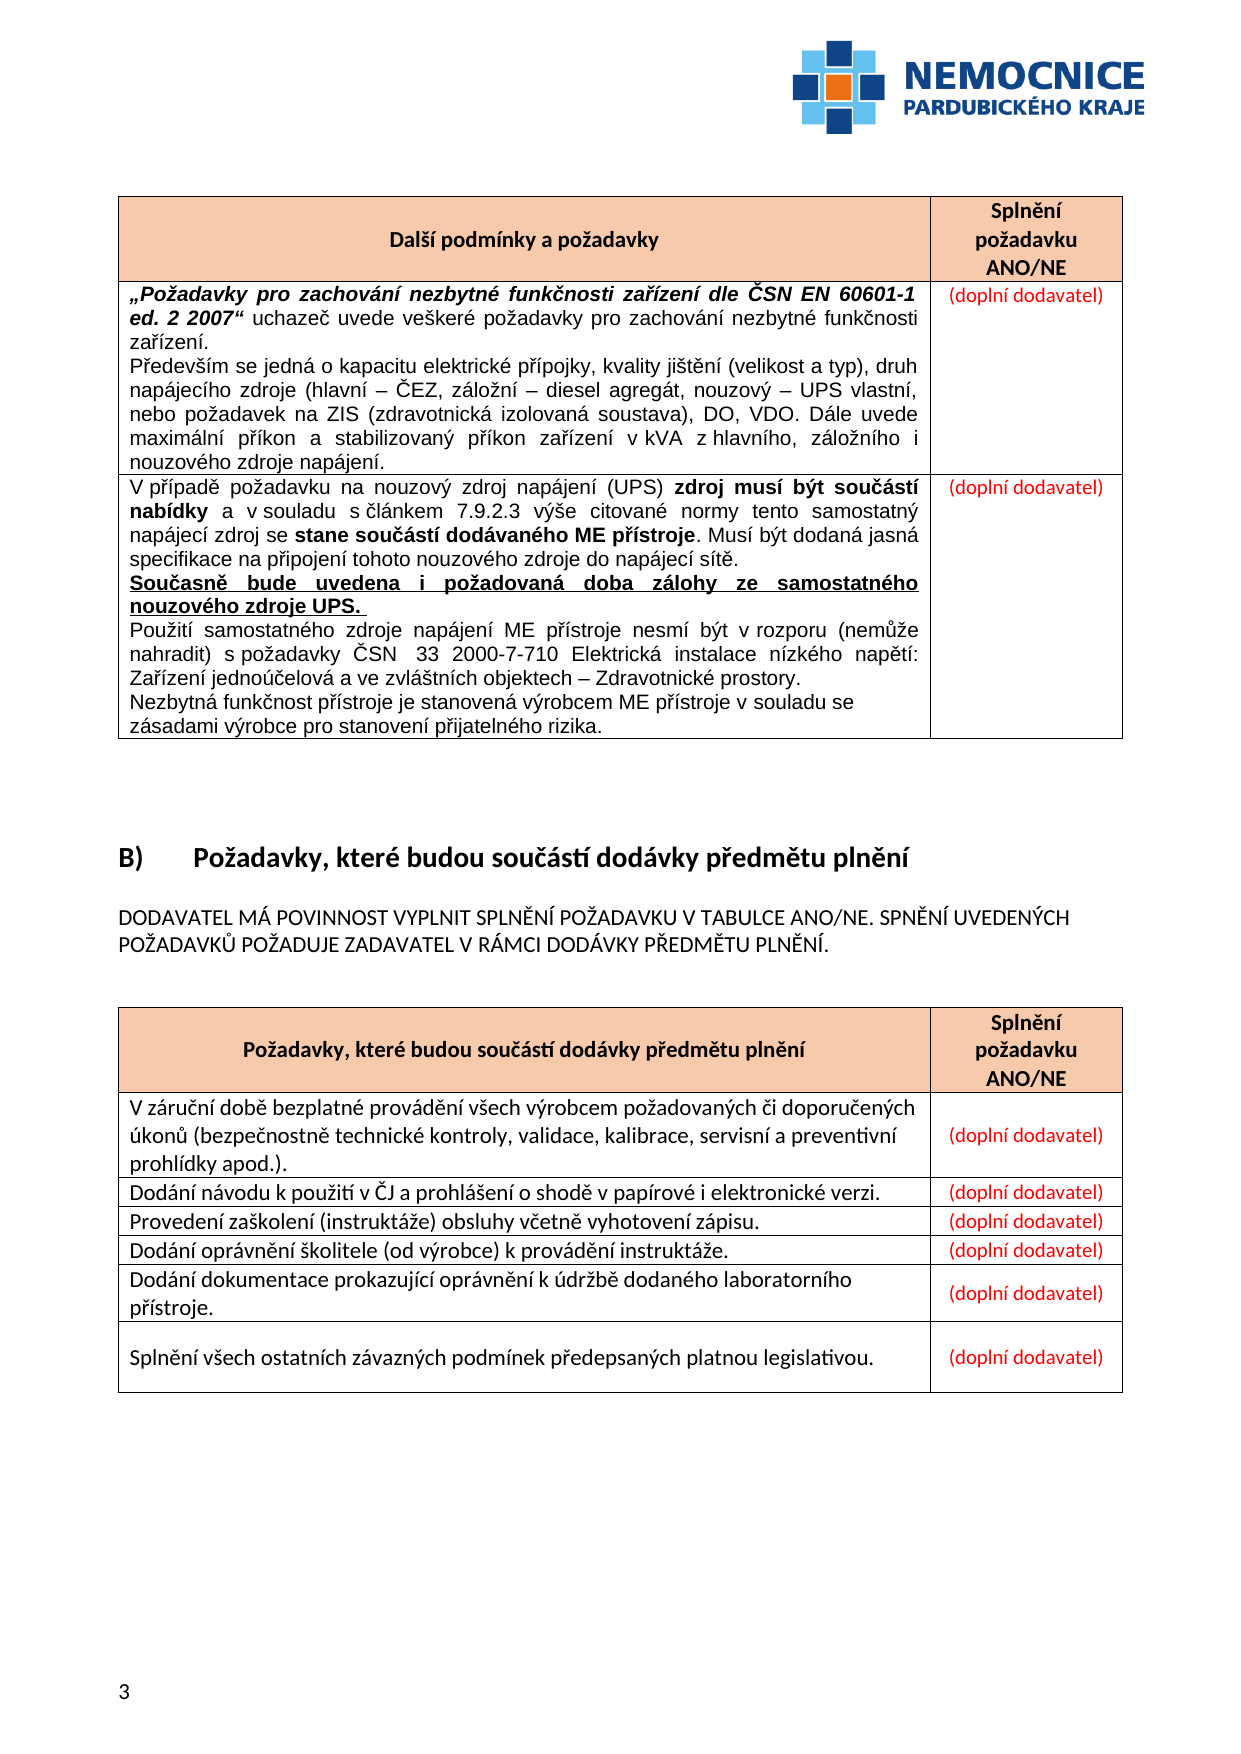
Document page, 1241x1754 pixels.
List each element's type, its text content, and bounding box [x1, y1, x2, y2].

table_cell (doplní dodavatel) [931, 282, 1122, 473]
table_cell (doplní dodavatel) [931, 1236, 1122, 1264]
table_cell (doplní dodavatel) [931, 1178, 1122, 1206]
text DODAVATEL MÁ POVINNOST VYPLNIT SPLNĚNÍ POŽADAVKU V TABULCE ANO/NE. SPNĚNÍ UVEDENÝCH POŽADAVKŮ POŽADUJE ZADAVATEL V RÁMCI DODÁVKY PŘEDMĚTU PLNĚNÍ. [118, 903, 1122, 959]
table_header Požadavky, které budou součástí dodávky předmětu plnění [119, 1008, 930, 1092]
table_cell (doplní dodavatel) [931, 475, 1122, 738]
table_header Splnění požadavku ANO/NE [931, 1008, 1122, 1092]
table_header Další podmínky a požadavky [119, 197, 930, 281]
table_cell (doplní dodavatel) [931, 1322, 1122, 1392]
table_cell Dodání oprávnění školitele (od výrobce) k provádění instruktáže. [119, 1236, 930, 1264]
table_cell Splnění všech ostatních závazných podmínek předepsaných platnou legislativou. [119, 1322, 930, 1392]
table_cell (doplní dodavatel) [931, 1265, 1122, 1321]
picture [791, 39, 1145, 135]
table_cell Provedení zaškolení (instruktáže) obsluhy včetně vyhotovení zápisu. [119, 1207, 930, 1235]
table_header Splnění požadavku ANO/NE [931, 197, 1122, 281]
table_cell V případě požadavku na nouzový zdroj napájení (UPS) zdroj musí být součástí nabídky a v souladu s článkem 7.9.2.3 výše citované normy tento samostatný napájecí zdroj se stane součástí dodávaného ME přístroje. Musí být dodaná jasná specifikace na připojení tohoto nouzového zdroje do napájecí sítě. Současně bude uvedena i požadovaná doba zálohy ze samostatného nouzového zdroje UPS. Použití samostatného zdroje napájení ME přístroje nesmí být v rozporu (nemůže nahradit) s požadavky ČSN 33 2000-7-710 Elektrická instalace nízkého napětí: Zařízení jednoúčelová a ve zvláštních objektech – Zdravotnické prostory. Nezbytná funkčnost přístroje je stanovená výrobcem ME přístroje v souladu se zásadami výrobce pro stanovení přijatelného rizika. [119, 475, 930, 738]
table_cell „Požadavky pro zachování nezbytné funkčnosti zařízení dle ČSN EN 60601-1 ed. 2 2007“ uchazeč uvede veškeré požadavky pro zachování nezbytné funkčnosti zařízení. Především se jedná o kapacitu elektrické přípojky, kvality jištění (velikost a typ), druh napájecího zdroje (hlavní – ČEZ, záložní – diesel agregát, nouzový – UPS vlastní, nebo požadavek na ZIS (zdravotnická izolovaná soustava), DO, VDO. Dále uvede maximální příkon a stabilizovaný příkon zařízení v kVA z hlavního, záložního i nouzového zdroje napájení. [119, 282, 930, 473]
table_cell Dodání návodu k použití v ČJ a prohlášení o shodě v papírové i elektronické verzi. [119, 1178, 930, 1206]
table_cell V záruční době bezplatné provádění všech výrobcem požadovaných či doporučených úkonů (bezpečnostně technické kontroly, validace, kalibrace, servisní a preventivní prohlídky apod.). [119, 1093, 930, 1177]
table_cell (doplní dodavatel) [931, 1207, 1122, 1235]
list Požadavky, které budou součástí dodávky předmětu plnění [118, 839, 1122, 874]
table_cell Dodání dokumentace prokazující oprávnění k údržbě dodaného laboratorního přístroje. [119, 1265, 930, 1321]
table_cell (doplní dodavatel) [931, 1093, 1122, 1177]
